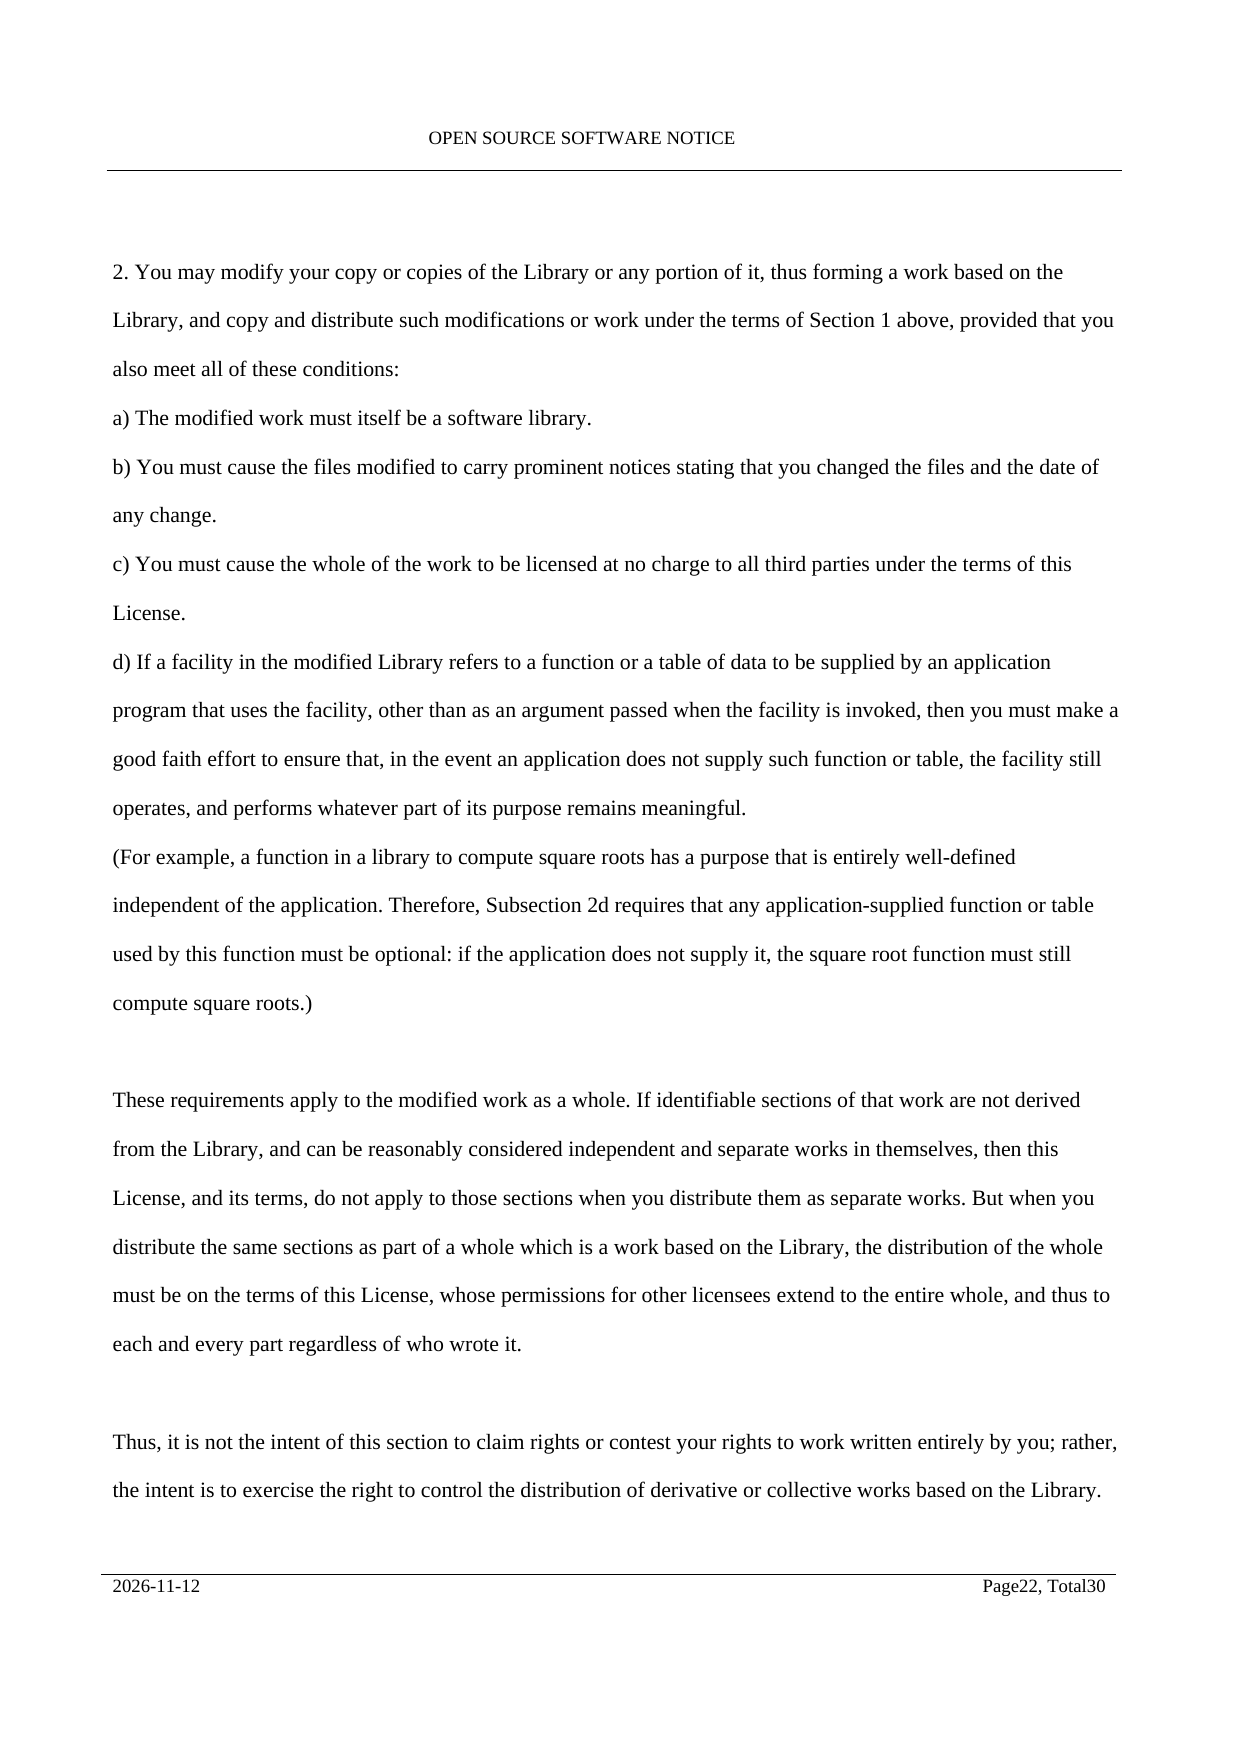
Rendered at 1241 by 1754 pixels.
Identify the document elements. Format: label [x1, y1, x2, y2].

text [112, 206, 1128, 1506]
